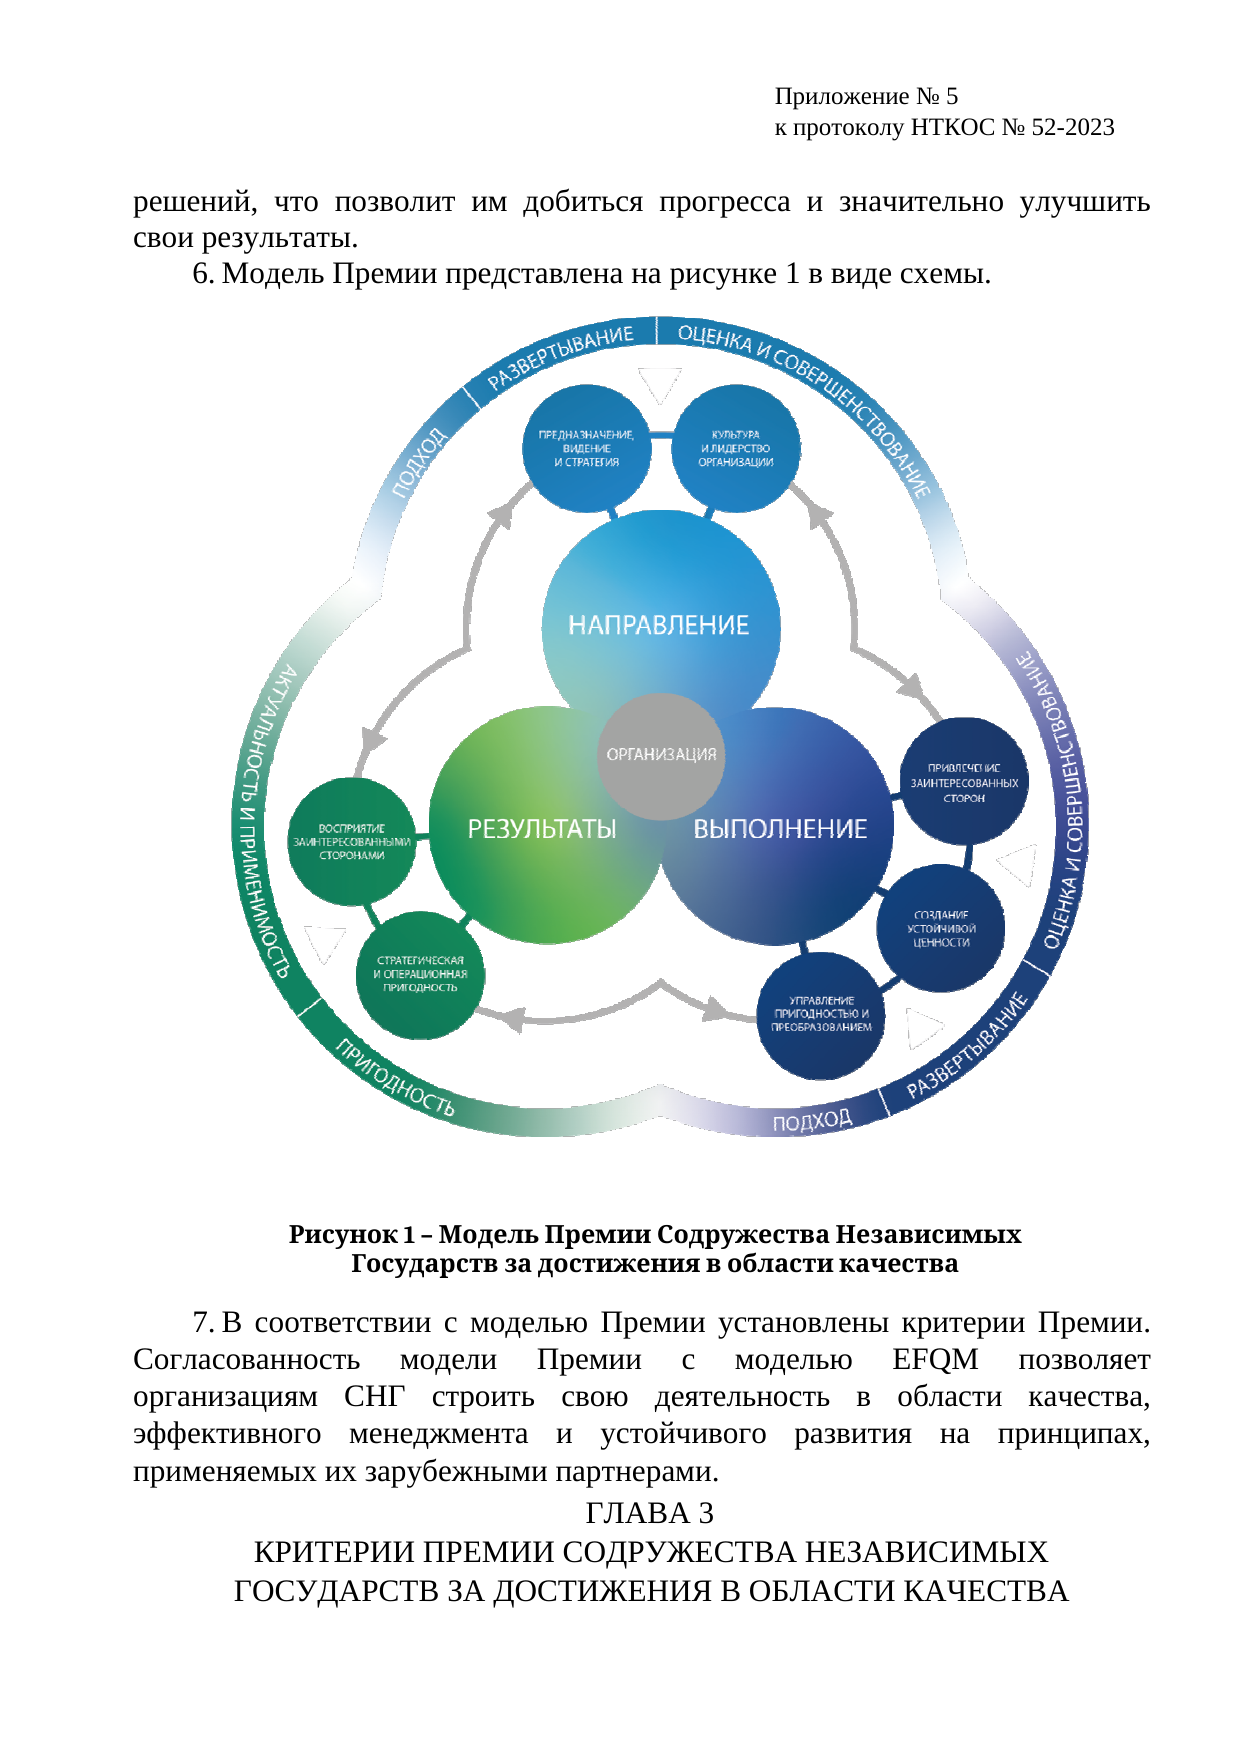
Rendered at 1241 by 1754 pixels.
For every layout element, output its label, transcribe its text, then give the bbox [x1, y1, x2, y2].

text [133, 182, 1152, 254]
text КРИТЕРИИ ПРЕМИИ СОДРУЖЕСТВА НЕЗАВИСИМЫХ ГОСУДАРСТВ ЗА ДОСТИЖЕНИЯ В ОБЛАСТИ КАЧЕСТВА [151, 1533, 1152, 1608]
text Рисунок 1 – Модель Премии Содружества Независимых Государств за достижения в области качества [241, 1221, 1069, 1278]
list В соответствии с моделью Премии установлены критерии Премии. Согласованность модели Премии с моделью EFQM позволяет организациям СНГ строить свою деятельность в области качества, эффективного менеджмента и устойчивого развития на принципах, применяемых их зарубежными партнерами. [133, 1303, 1152, 1488]
list Модель Премии представлена на рисунке 1 в виде схемы. [133, 254, 1152, 290]
text ГЛАВА 3 [151, 1494, 1149, 1531]
picture [229, 314, 1091, 1139]
